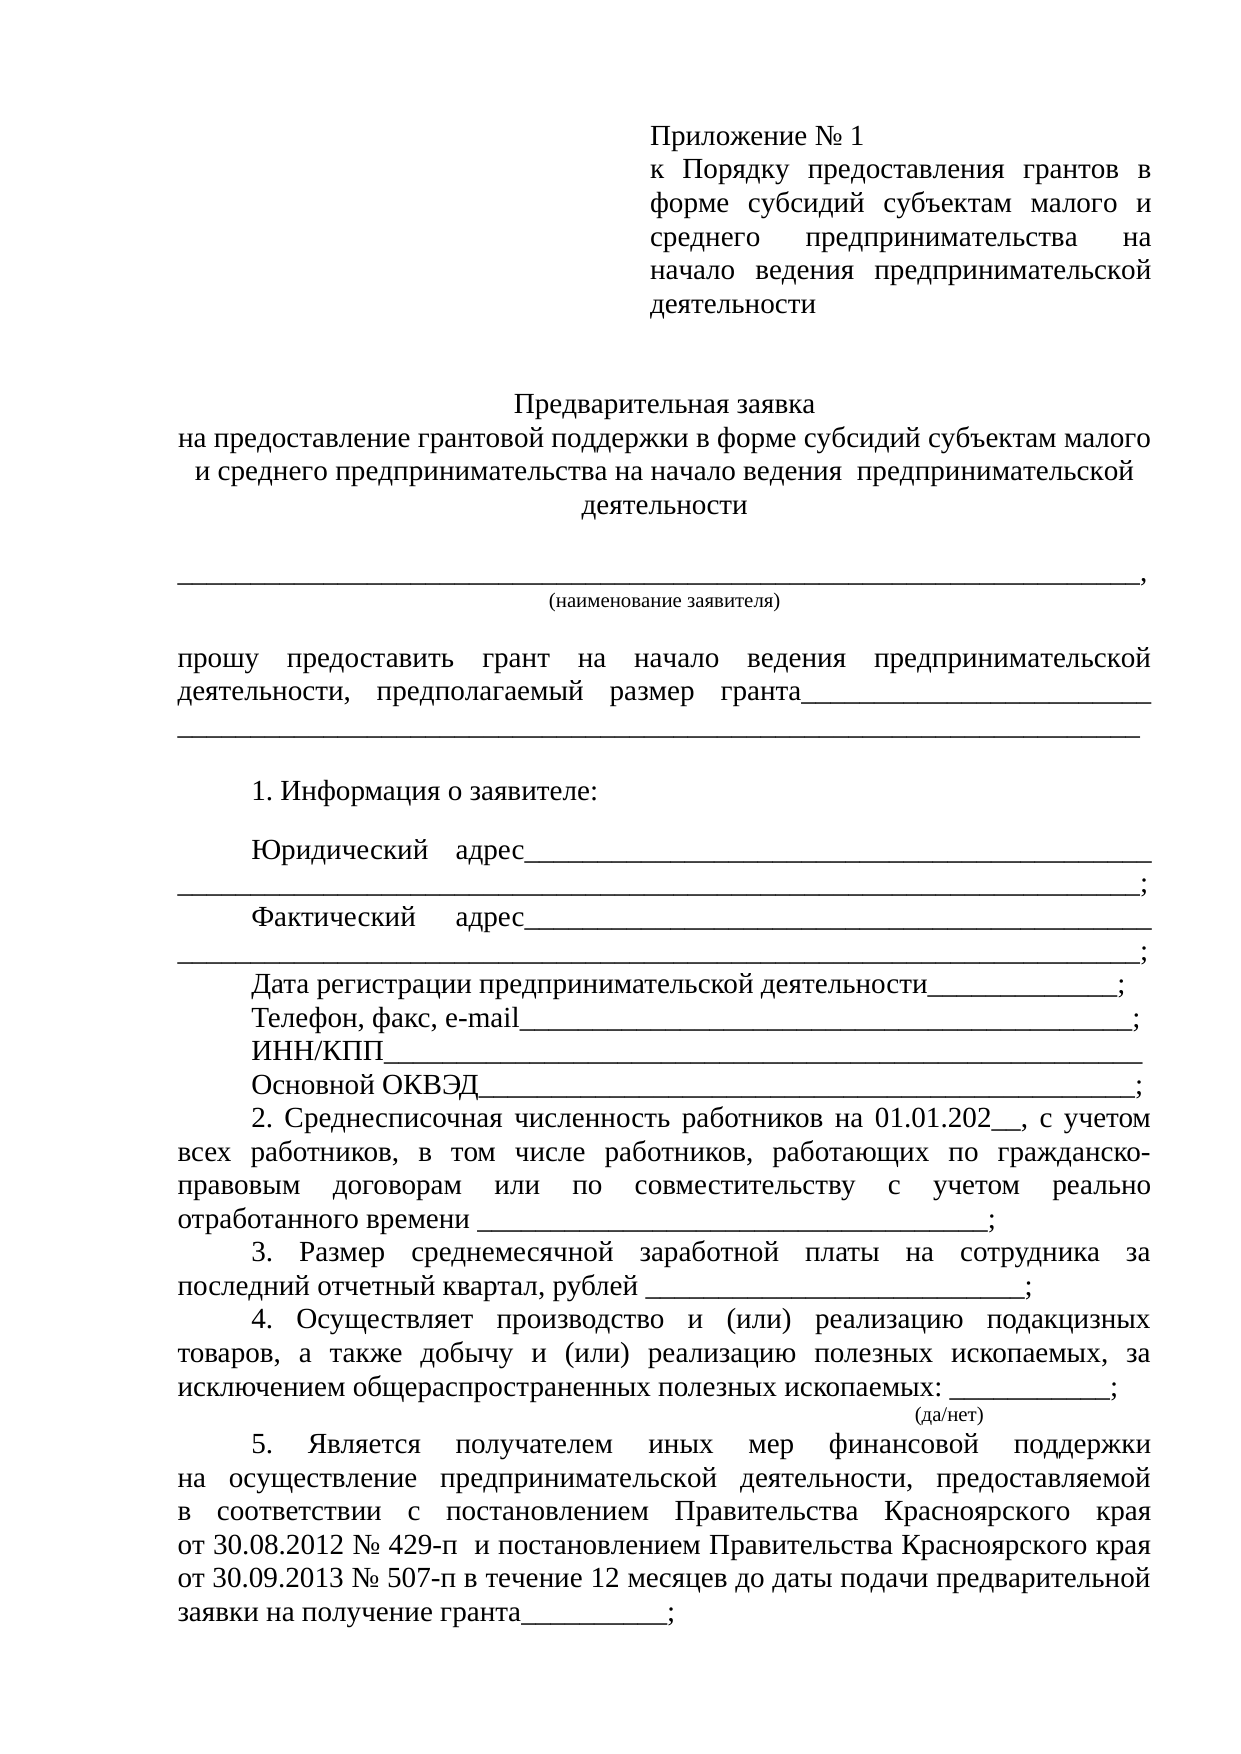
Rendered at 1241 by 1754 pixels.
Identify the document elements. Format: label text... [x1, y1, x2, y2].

text 4. Осуществляет производство и (или) реализацию подакцизных товаров, а также добычу и (или) реализацию полезных ископаемых, за исключением общераспространенных полезных ископаемых: ___________; [177, 1302, 1152, 1402]
text к Порядку предоставления грантов в форме субсидий субъектам малого и среднего предпринимательства на начало ведения предпринимательской деятельности [650, 152, 1152, 319]
text Приложение № 1 [650, 118, 1152, 152]
text ИНН/КПП____________________________________________________ [177, 1033, 1152, 1067]
text Дата регистрации предпринимательской деятельности_____________; [177, 966, 1152, 1000]
text Предварительная заявка [177, 386, 1152, 420]
text Основной ОКВЭД_____________________________________________; [177, 1067, 1152, 1100]
text (наименование заявителя) [177, 588, 1152, 612]
text Телефон, факс, e-mail__________________________________________; [177, 1000, 1152, 1033]
text 2. Среднесписочная численность работников на 01.01.202__, с учетом всех работников, в том числе работников, работающих по гражданско-правовым договорам или по совместительству с учетом реально отработанного времени ___________________________________; [177, 1100, 1152, 1234]
text на предоставление грантовой поддержки в форме субсидий субъектам малого и среднего предпринимательства на начало ведения предпринимательской деятельности [177, 420, 1152, 521]
text 5. Является получателем иных мер финансовой поддержки на осуществление предпринимательской деятельности, предоставляемой в соответствии с постановлением Правительства Красноярского края от 30.08.2012 № 429-п и постановлением Правительства Красноярского края от 30.09.2013 № 507-п в течение 12 месяцев до даты подачи предварительной заявки на получение гранта__________; [177, 1426, 1152, 1628]
text (да/нет) [177, 1402, 1152, 1426]
text прошу предоставить грант на начало ведения предпринимательской деятельности, предполагаемый размер гранта________________________ __________________________________________________________________ [177, 640, 1152, 740]
text 1. Информация о заявителе: [177, 769, 1152, 807]
text Юридический адрес___________________________________________ __________________________________________________________________; [177, 832, 1152, 899]
text __________________________________________________________________, [177, 554, 1152, 588]
text 3. Размер среднемесячной заработной платы на сотрудника за последний отчетный квартал, рублей __________________________; [177, 1234, 1152, 1302]
text Фактический адрес___________________________________________ __________________________________________________________________; [177, 899, 1152, 966]
